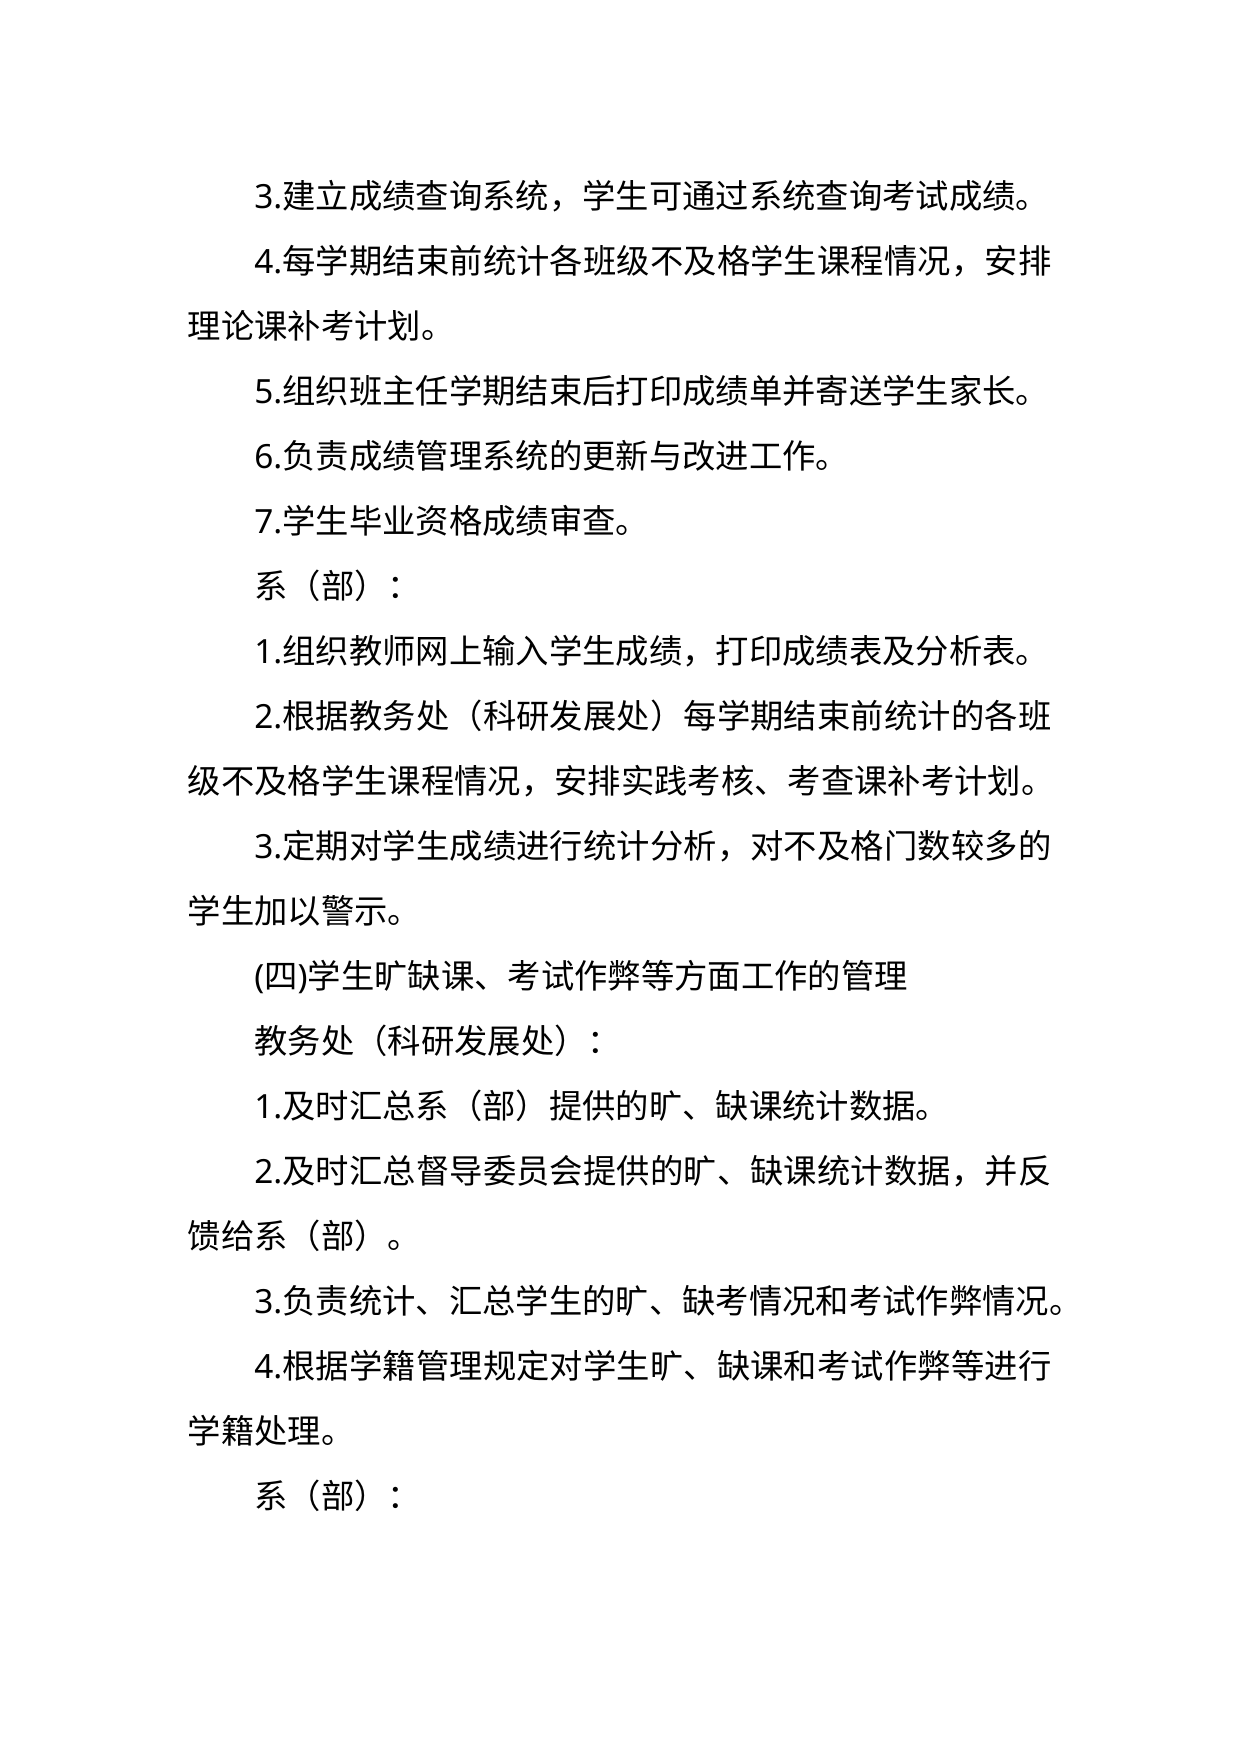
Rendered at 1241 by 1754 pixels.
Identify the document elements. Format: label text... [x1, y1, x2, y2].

text 7.学生毕业资格成绩审查。 [187, 487, 1053, 552]
text 3.负责统计、汇总学生的旷、缺考情况和考试作弊情况。 [187, 1267, 1053, 1332]
text 3.建立成绩查询系统，学生可通过系统查询考试成绩。 [187, 162, 1053, 227]
text (四)学生旷缺课、考试作弊等方面工作的管理 [187, 942, 1053, 1007]
text 1.及时汇总系（部）提供的旷、缺课统计数据。 [187, 1072, 1053, 1137]
text 4.根据学籍管理规定对学生旷、缺课和考试作弊等进行学籍处理。 [187, 1332, 1053, 1462]
text 6.负责成绩管理系统的更新与改进工作。 [187, 422, 1053, 487]
text 1.组织教师网上输入学生成绩，打印成绩表及分析表。 [187, 617, 1053, 682]
text 3.定期对学生成绩进行统计分析，对不及格门数较多的学生加以警示。 [187, 812, 1053, 942]
text 4.每学期结束前统计各班级不及格学生课程情况，安排理论课补考计划。 [187, 227, 1053, 357]
text 2.根据教务处（科研发展处）每学期结束前统计的各班级不及格学生课程情况，安排实践考核、考查课补考计划。 [187, 682, 1053, 812]
text 5.组织班主任学期结束后打印成绩单并寄送学生家长。 [187, 357, 1053, 422]
text 系（部）： [187, 552, 1053, 617]
text 2.及时汇总督导委员会提供的旷、缺课统计数据，并反馈给系（部）。 [187, 1137, 1053, 1267]
text 系（部）： [187, 1462, 1053, 1527]
text 教务处（科研发展处）： [187, 1007, 1053, 1072]
